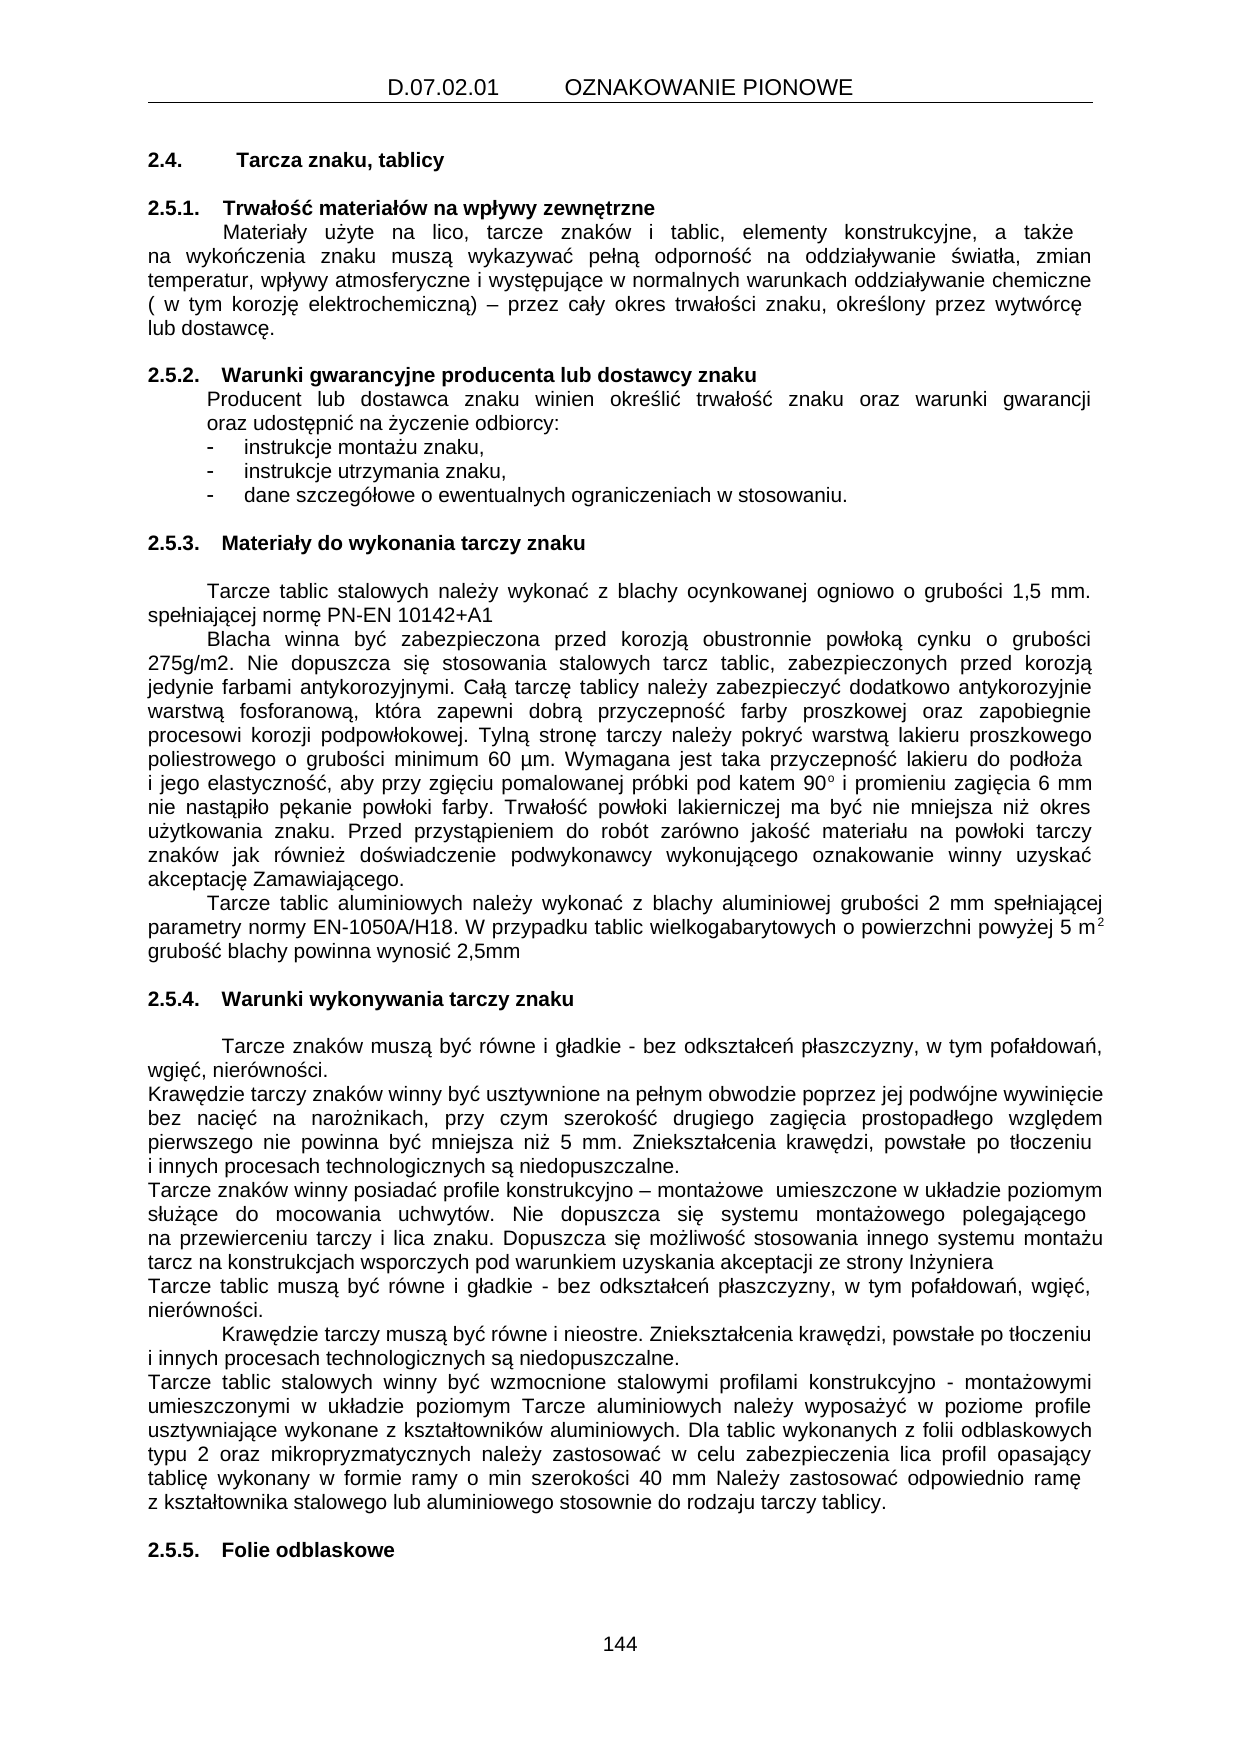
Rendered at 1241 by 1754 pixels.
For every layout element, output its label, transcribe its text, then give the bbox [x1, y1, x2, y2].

text Tarcze tablic muszą być równe i gładkie - bez odkształceń płaszczyzny, w tym pofałdowań, wgięć, nierówności. [148, 1274, 1093, 1322]
text 2.5.3. Materiały do wykonania tarczy znaku [148, 531, 1107, 555]
list instrukcje utrzymania znaku, [207, 459, 1093, 483]
text Producent lub dostawca znaku winien określić trwałość znaku oraz warunki gwarancji oraz udostępnić na życzenie odbiorcy: [207, 387, 1107, 435]
text Tarcze tablic stalowych winny być wzmocnione stalowymi profilami konstrukcyjno - montażowymi umieszczonymi w układzie poziomym Tarcze aluminiowych należy wyposażyć w poziome profile usztywniające wykonane z kształtowników aluminiowych. Dla tablic wykonanych z folii odblaskowych typu 2 oraz mikropryzmatycznych należy zastosować w celu zabezpieczenia lica profil opasający tablicę wykonany w formie ramy o min szerokości 40 mm Należy zastosować odpowiednio ramę z kształtownika stalowego lub aluminiowego stosownie do rodzaju tarczy tablicy. [148, 1370, 1093, 1513]
text Blacha winna być zabezpieczona przed korozją obustronnie powłoką cynku o grubości 275g/m2. Nie dopuszcza się stosowania stalowych tarcz tablic, zabezpieczonych przed korozją jedynie farbami antykorozyjnymi. Całą tarczę tablicy należy zabezpieczyć dodatkowo antykorozyjnie warstwą fosforanową, która zapewni dobrą przyczepność farby proszkowej oraz zapobiegnie procesowi korozji podpowłokowej. Tylną stronę tarczy należy pokryć warstwą lakieru proszkowego poliestrowego o grubości minimum 60 µm. Wymagana jest taka przyczepność lakieru do podłoża i jego elastyczność, aby przy zgięciu pomalowanej próbki pod katem 90o i promieniu zagięcia 6 mm nie nastąpiło pękanie powłoki farby. Trwałość powłoki lakierniczej ma być nie mniejsza niż okres użytkowania znaku. Przed przystąpieniem do robót zarówno jakość materiału na powłoki tarczy znaków jak również doświadczenie podwykonawcy wykonującego oznakowanie winny uzyskać akceptację Zamawiającego. [148, 627, 1093, 891]
text Tarcze znaków muszą być równe i gładkie - bez odkształceń płaszczyzny, w tym pofałdowań, wgięć, nierówności. [148, 1034, 1104, 1082]
text 2.5.1. Trwałość materiałów na wpływy zewnętrzne [148, 196, 1093, 219]
list instrukcje montażu znaku, [207, 435, 1093, 459]
subtitle 2.5.5. Folie odblaskowe [148, 1537, 1093, 1561]
list Tarcza znaku, tablicy [148, 148, 1093, 172]
list dane szczegółowe o ewentualnych ograniczeniach w stosowaniu. [207, 483, 1093, 507]
text Krawędzie tarczy muszą być równe i nieostre. Zniekształcenia krawędzi, powstałe po tłoczeniu i innych procesach technologicznych są niedopuszczalne. [148, 1322, 1093, 1370]
text Krawędzie tarczy znaków winny być usztywnione na pełnym obwodzie poprzez jej podwójne wywinięcie bez nacięć na narożnikach, przy czym szerokość drugiego zagięcia prostopadłego względem pierwszego nie powinna być mniejsza niż 5 mm. Zniekształcenia krawędzi, powstałe po tłoczeniu i innych procesach technologicznych są niedopuszczalne. [148, 1082, 1104, 1178]
text 2.5.2. Warunki gwarancyjne producenta lub dostawcy znaku [148, 363, 1107, 387]
text Materiały użyte na lico, tarcze znaków i tablic, elementy konstrukcyjne, a także na wykończenia znaku muszą wykazywać pełną odporność na oddziaływanie światła, zmian temperatur, wpływy atmosferyczne i występujące w normalnych warunkach oddziaływanie chemiczne ( w tym korozję elektrochemiczną) – przez cały okres trwałości znaku, określony przez wytwórcę lub dostawcę. [148, 219, 1093, 339]
text Tarcze znaków winny posiadać profile konstrukcyjno – montażowe umieszczone w układzie poziomym służące do mocowania uchwytów. Nie dopuszcza się systemu montażowego polegającego na przewierceniu tarczy i lica znaku. Dopuszcza się możliwość stosowania innego systemu montażu tarcz na konstrukcjach wsporczych pod warunkiem uzyskania akceptacji ze strony Inżyniera [148, 1178, 1104, 1274]
text 2.5.4. Warunki wykonywania tarczy znaku [148, 986, 1107, 1010]
subtitle Tarcze tablic stalowych należy wykonać z blachy ocynkowanej ogniowo o grubości 1,5 mm. spełniającej normę PN-EN 10142+A1 [148, 579, 1093, 627]
text Tarcze tablic aluminiowych należy wykonać z blachy aluminiowej grubości 2 mm spełniającej parametry normy EN-1050A/H18. W przypadku tablic wielkogabarytowych o powierzchni powyżej 5 m2 grubość blachy powinna wynosić 2,5mm [148, 891, 1104, 962]
